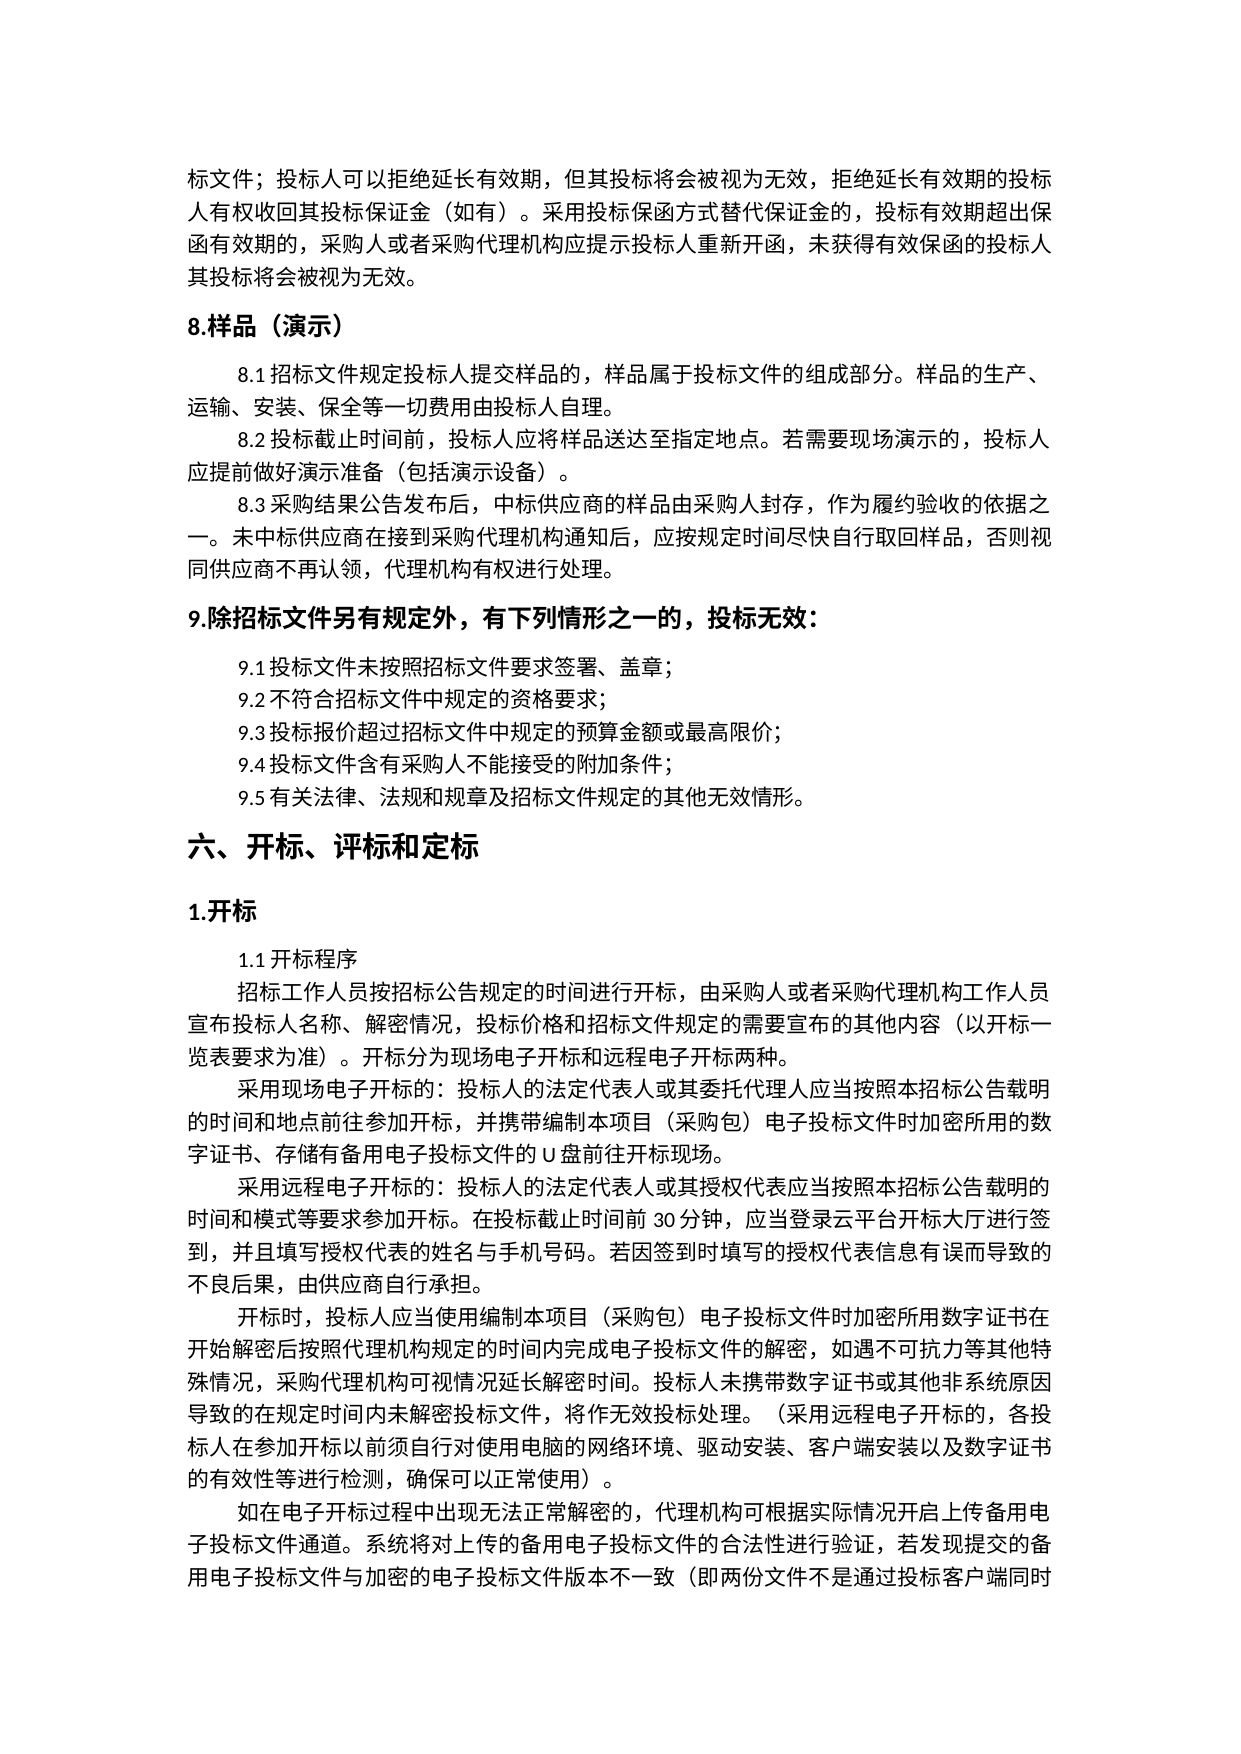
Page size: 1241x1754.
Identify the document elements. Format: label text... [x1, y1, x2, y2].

text 9.除招标文件另有规定外，有下列情形之一的，投标无效： [187, 584, 1053, 649]
text 9.3投标报价超过招标文件中规定的预算金额或最高限价； [187, 714, 1053, 747]
text 9.4投标文件含有采购人不能接受的附加条件； [187, 747, 1053, 779]
text 1.开标 [187, 877, 1053, 942]
text 9.1投标文件未按照招标文件要求签署、盖章； [187, 649, 1053, 682]
text 8.样品（演示） [187, 292, 1053, 357]
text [187, 1494, 1053, 1592]
text 8.1招标文件规定投标人提交样品的，样品属于投标文件的组成部分。样品的生产、运输、安装、保全等一切费用由投标人自理。 [187, 357, 1053, 422]
text 招标工作人员按招标公告规定的时间进行开标，由采购人或者采购代理机构工作人员宣布投标人名称、解密情况，投标价格和招标文件规定的需要宣布的其他内容（以开标一览表要求为准）。开标分为现场电子开标和远程电子开标两种。 [187, 974, 1053, 1072]
text 采用远程电子开标的：投标人的法定代表人或其授权代表应当按照本招标公告载明的时间和模式等要求参加开标。在投标截止时间前30分钟，应当登录云平台开标大厅进行签到，并且填写授权代表的姓名与手机号码。若因签到时填写的授权代表信息有误而导致的不良后果，由供应商自行承担。 [187, 1169, 1053, 1299]
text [187, 162, 1053, 292]
text 8.2投标截止时间前，投标人应将样品送达至指定地点。若需要现场演示的，投标人应提前做好演示准备（包括演示设备）。 [187, 422, 1053, 487]
text 9.5有关法律、法规和规章及招标文件规定的其他无效情形。 [187, 779, 1053, 812]
text 六、开标、评标和定标 [187, 812, 1053, 877]
text 9.2不符合招标文件中规定的资格要求； [187, 682, 1053, 714]
text 开标时，投标人应当使用编制本项目（采购包）电子投标文件时加密所用数字证书在开始解密后按照代理机构规定的时间内完成电子投标文件的解密，如遇不可抗力等其他特殊情况，采购代理机构可视情况延长解密时间。投标人未携带数字证书或其他非系统原因导致的在规定时间内未解密投标文件，将作无效投标处理。（采用远程电子开标的，各投标人在参加开标以前须自行对使用电脑的网络环境、驱动安装、客户端安装以及数字证书的有效性等进行检测，确保可以正常使用）。 [187, 1299, 1053, 1494]
text 8.3采购结果公告发布后，中标供应商的样品由采购人封存，作为履约验收的依据之一。未中标供应商在接到采购代理机构通知后，应按规定时间尽快自行取回样品，否则视同供应商不再认领，代理机构有权进行处理。 [187, 487, 1053, 584]
text 1.1 开标程序 [187, 942, 1053, 974]
text 采用现场电子开标的：投标人的法定代表人或其委托代理人应当按照本招标公告载明的时间和地点前往参加开标，并携带编制本项目（采购包）电子投标文件时加密所用的数字证书、存储有备用电子投标文件的U盘前往开标现场。 [187, 1072, 1053, 1169]
